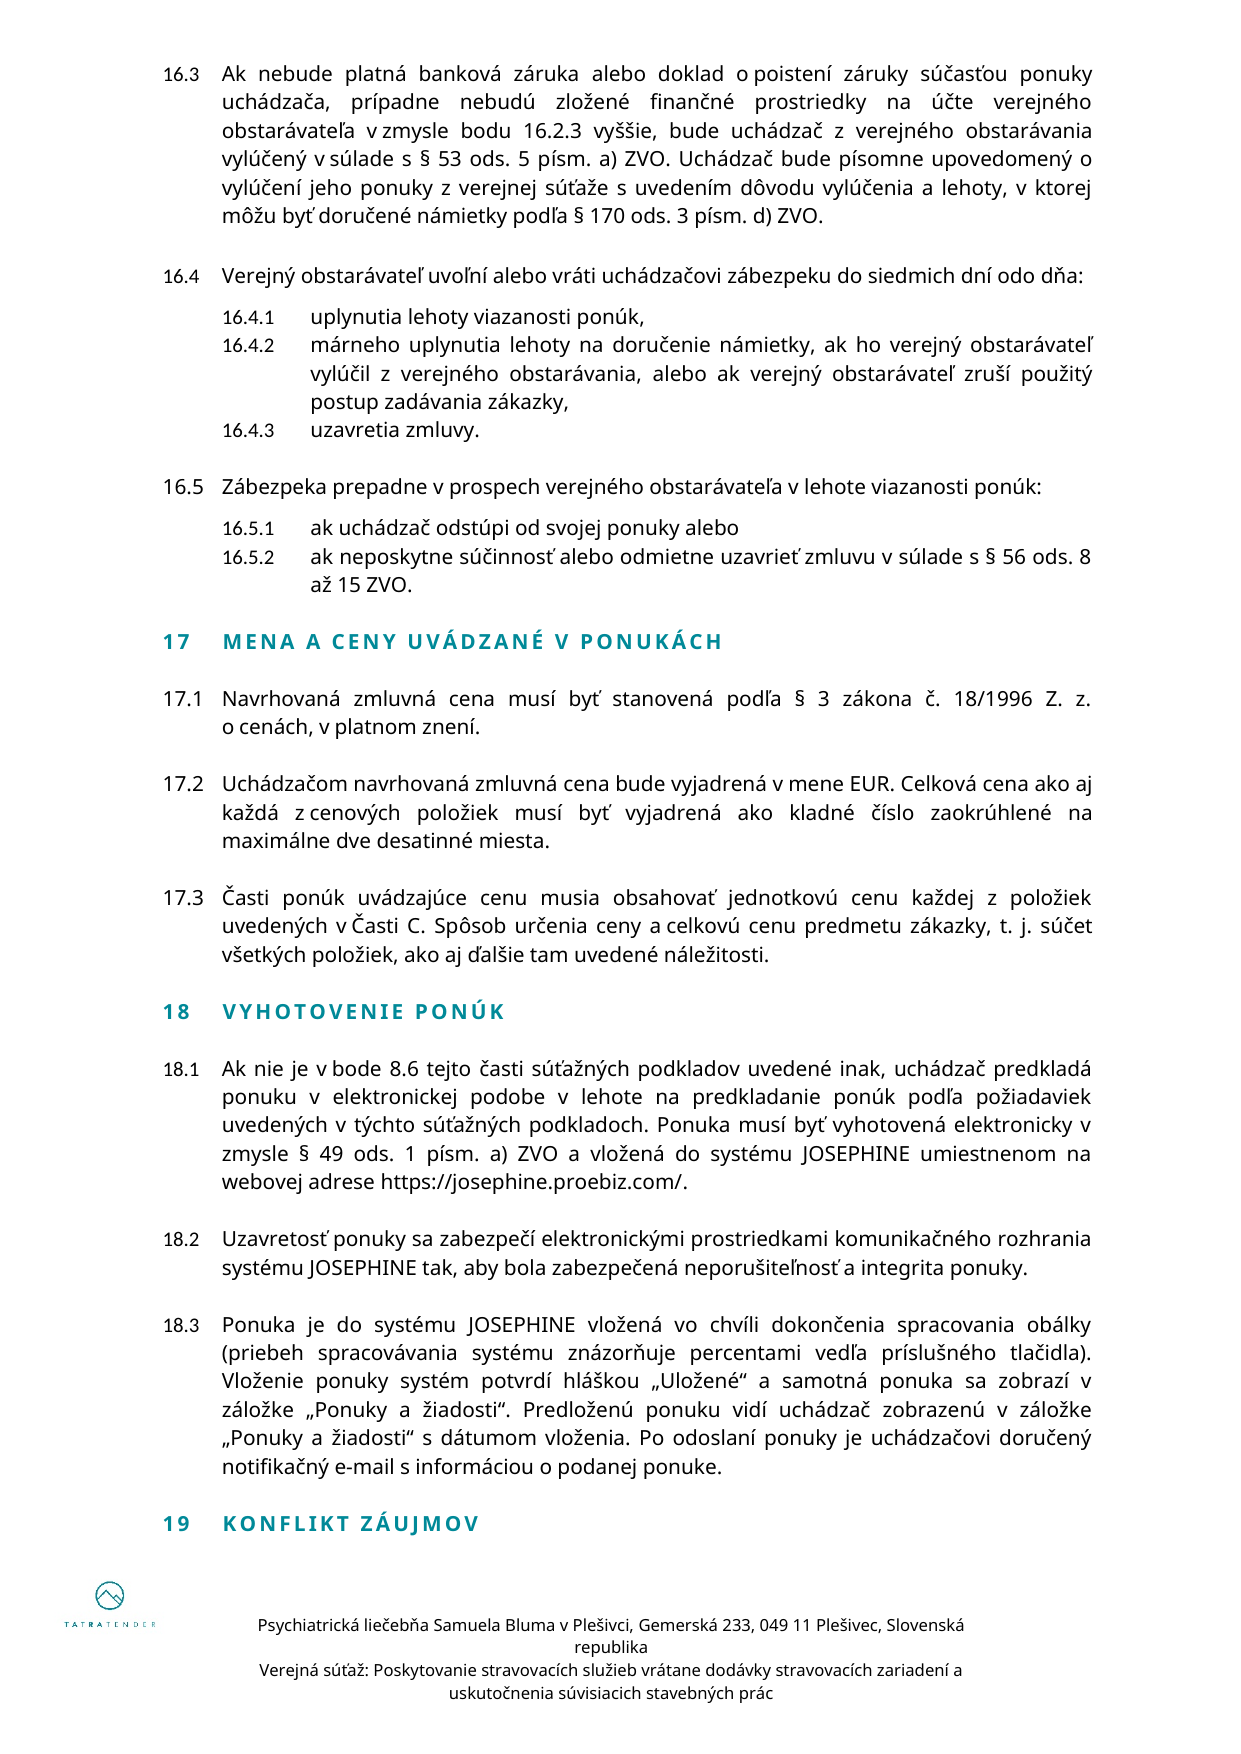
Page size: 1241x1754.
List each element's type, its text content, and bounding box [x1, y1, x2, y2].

text Vyhotovenie ponúk [162, 997, 1093, 1025]
subtitle Časti ponúk uvádzajúce cenu musia obsahovať jednotkovú cenu každej z položiek uvedených v Časti C. Spôsob určenia ceny a celkovú cenu predmetu zákazky, t. j. súčet všetkých položiek, ako aj ďalšie tam uvedené náležitosti. [162, 883, 1093, 968]
subtitle uplynutia lehoty viazanosti ponúk, [222, 302, 1093, 330]
text Konflikt záujmov [162, 1509, 1093, 1537]
subtitle Uzavretosť ponuky sa zabezpečí elektronickými prostriedkami komunikačného rozhrania systému JOSEPHINE tak, aby bola zabezpečená neporušiteľnosť a integrita ponuky. [162, 1224, 1093, 1281]
subtitle Verejný obstarávateľ uvoľní alebo vráti uchádzačovi zábezpeku do siedmich dní odo dňa: [162, 261, 1093, 289]
subtitle ak neposkytne súčinnosť alebo odmietne uzavrieť zmluvu v súlade s § 56 ods. 8 až 15 ZVO. [222, 542, 1093, 599]
subtitle uzavretia zmluvy. [222, 416, 1093, 444]
subtitle márneho uplynutia lehoty na doručenie námietky, ak ho verejný obstarávateľ vylúčil z verejného obstarávania, alebo ak verejný obstarávateľ zruší použitý postup zadávania zákazky, [222, 330, 1093, 416]
picture [43, 1557, 176, 1651]
subtitle Navrhovaná zmluvná cena musí byť stanovená podľa § 3 zákona č. 18/1996 Z. z. o cenách, v platnom znení. [162, 684, 1093, 741]
subtitle Uchádzačom navrhovaná zmluvná cena bude vyjadrená v mene EUR. Celková cena ako aj každá z cenových položiek musí byť vyjadrená ako kladné číslo zaokrúhlené na maximálne dve desatinné miesta. [162, 769, 1093, 855]
subtitle Zábezpeka prepadne v prospech verejného obstarávateľa v lehote viazanosti ponúk: [162, 472, 1093, 501]
subtitle Ak nie je v bode 8.6 tejto časti súťažných podkladov uvedené inak, uchádzač predkladá ponuku v elektronickej podobe v lehote na predkladanie ponúk podľa požiadaviek uvedených v týchto súťažných podkladoch. Ponuka musí byť vyhotovená elektronicky v zmysle § 49 ods. 1 písm. a) ZVO a vložená do systému JOSEPHINE umiestnenom na webovej adrese https://josephine.proebiz.com/. [162, 1054, 1093, 1196]
subtitle Ak nebude platná banková záruka alebo doklad o poistení záruky súčasťou ponuky uchádzača, prípadne nebudú zložené finančné prostriedky na účte verejného obstarávateľa v zmysle bodu 16.2.3 vyššie, bude uchádzač z verejného obstarávania vylúčený v súlade s § 53 ods. 5 písm. a) ZVO. Uchádzač bude písomne upovedomený o vylúčení jeho ponuky z verejnej súťaže s uvedením dôvodu vylúčenia a lehoty, v ktorej môžu byť doručené námietky podľa § 170 ods. 3 písm. d) ZVO. [162, 59, 1093, 230]
subtitle ak uchádzač odstúpi od svojej ponuky alebo [222, 513, 1093, 542]
text Mena a ceny uvádzané v ponukách [162, 627, 1093, 656]
subtitle Ponuka je do systému JOSEPHINE vložená vo chvíli dokončenia spracovania obálky (priebeh spracovávania systému znázorňuje percentami vedľa príslušného tlačidla). Vloženie ponuky systém potvrdí hláškou „Uložené“ a samotná ponuka sa zobrazí v záložke „Ponuky a žiadosti“. Predloženú ponuku vidí uchádzač zobrazenú v záložke „Ponuky a žiadosti“ s dátumom vloženia. Po odoslaní ponuky je uchádzačovi doručený notifikačný e-mail s informáciou o podanej ponuke. [162, 1310, 1093, 1480]
